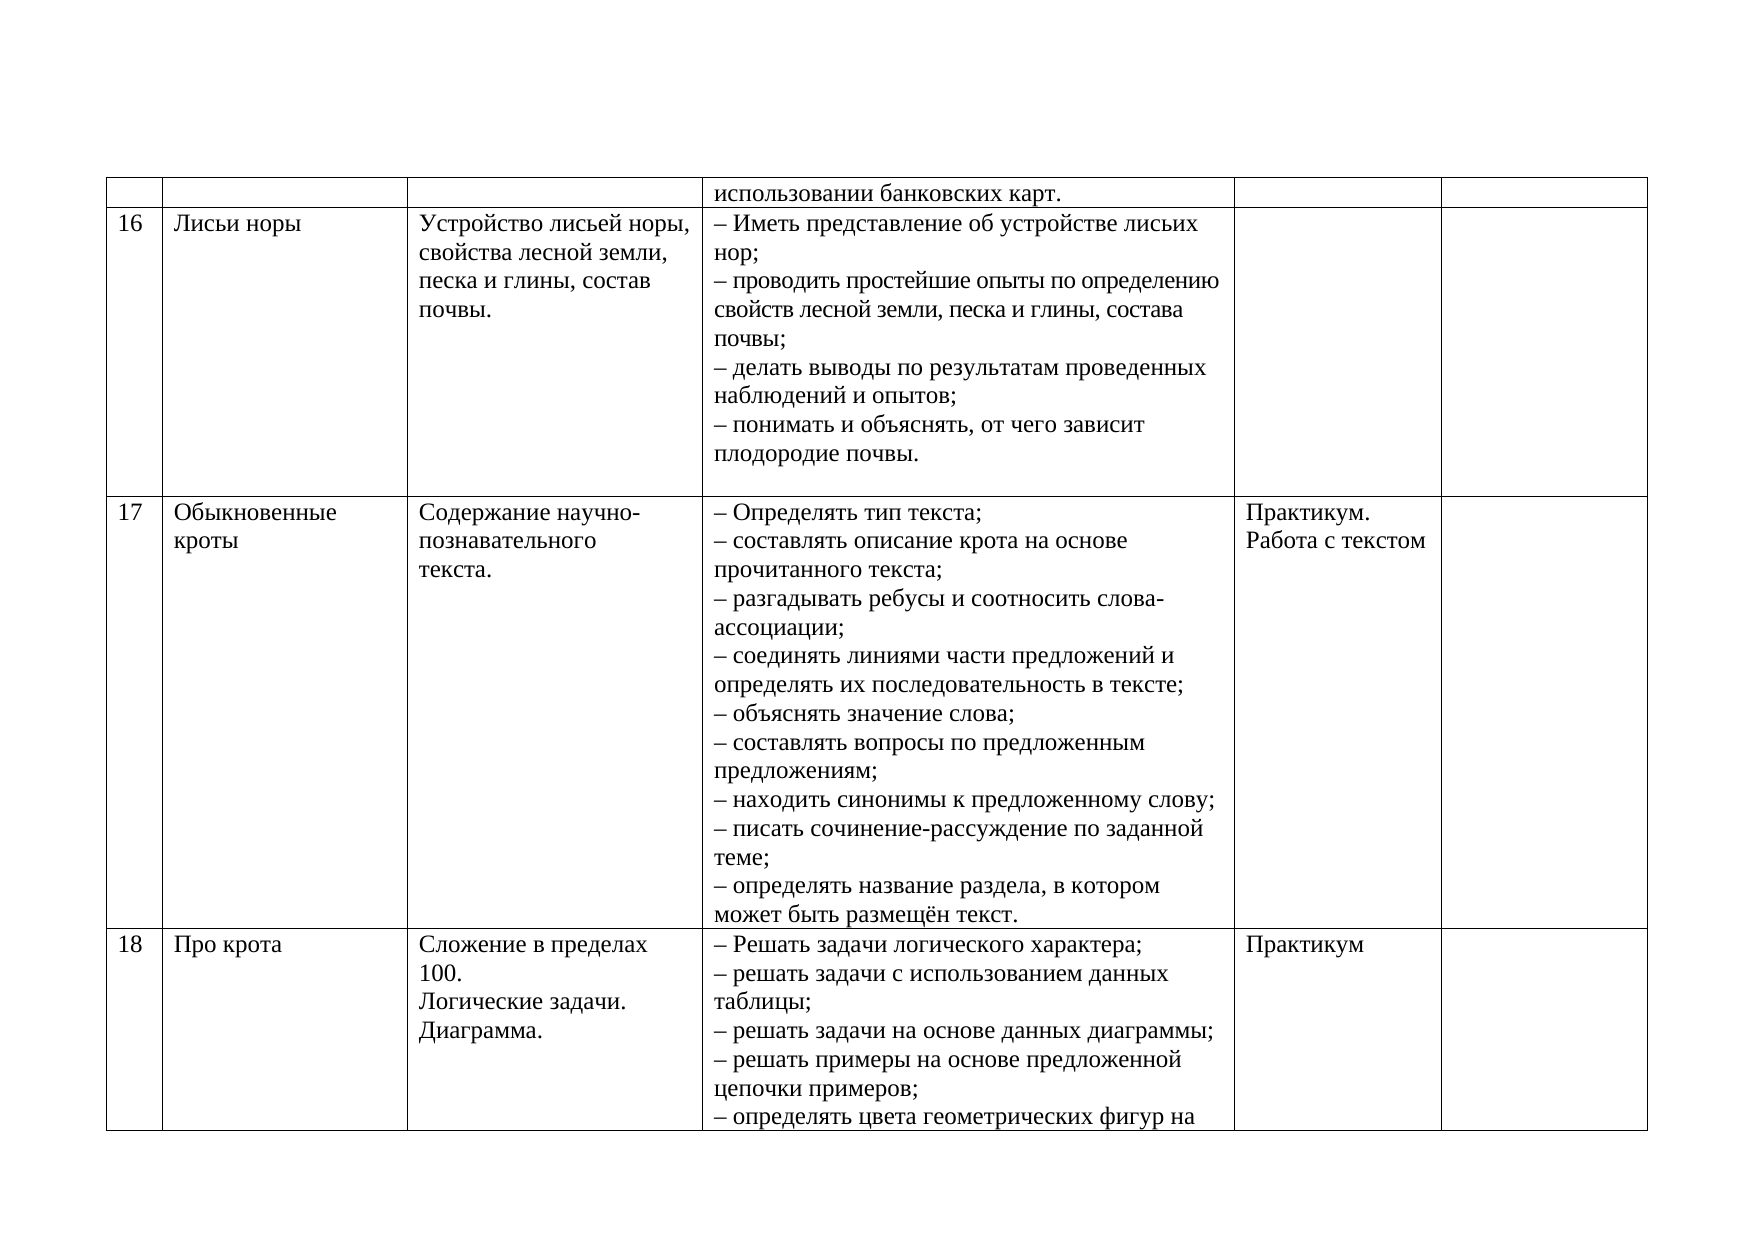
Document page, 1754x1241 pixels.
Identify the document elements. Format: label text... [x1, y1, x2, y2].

table_cell 17 [107, 497, 162, 928]
table_cell 16 [107, 208, 162, 496]
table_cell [1235, 178, 1441, 207]
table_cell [703, 178, 1234, 207]
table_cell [408, 178, 702, 207]
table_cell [703, 929, 1234, 1130]
table_cell 18 [107, 929, 162, 1130]
table_cell [1442, 929, 1647, 1130]
table_cell Практикум. Работа с текстом [1235, 497, 1441, 928]
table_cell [408, 929, 702, 1130]
table_cell [1442, 208, 1647, 496]
table_cell Устройство лисьей норы, свойства лесной земли, песка и глины, состав почвы. [408, 208, 702, 496]
table_cell Лисьи норы [163, 208, 407, 496]
table_cell [1442, 178, 1647, 207]
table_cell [163, 178, 407, 207]
table_cell [1235, 208, 1441, 496]
table_cell [1442, 497, 1647, 928]
table_cell Содержание научно-познавательного текста. [408, 497, 702, 928]
table_cell – Иметь представление об устройстве лисьих нор; – проводить простейшие опыты по определению свойств лесной земли, песка и глины, состава почвы; – делать выводы по результатам проведенных наблюдений и опытов; – понимать и объяснять, от чего зависит плодородие почвы. [703, 208, 1234, 496]
table_cell Практикум [1235, 929, 1441, 1130]
table_cell – Определять тип текста; – составлять описание крота на основе прочитанного текста; – разгадывать ребусы и соотносить слова-ассоциации; – соединять линиями части предложений и определять их последовательность в тексте; – объяснять значение слова; – составлять вопросы по предложенным предложениям; – находить синонимы к предложенному слову; – писать сочинение-рассуждение по заданной теме; – определять название раздела, в котором может быть размещён текст. [703, 497, 1234, 928]
table_cell 15 [107, 178, 162, 207]
table_cell Про крота [163, 929, 407, 1130]
table_cell Обыкновенные кроты [163, 497, 407, 928]
